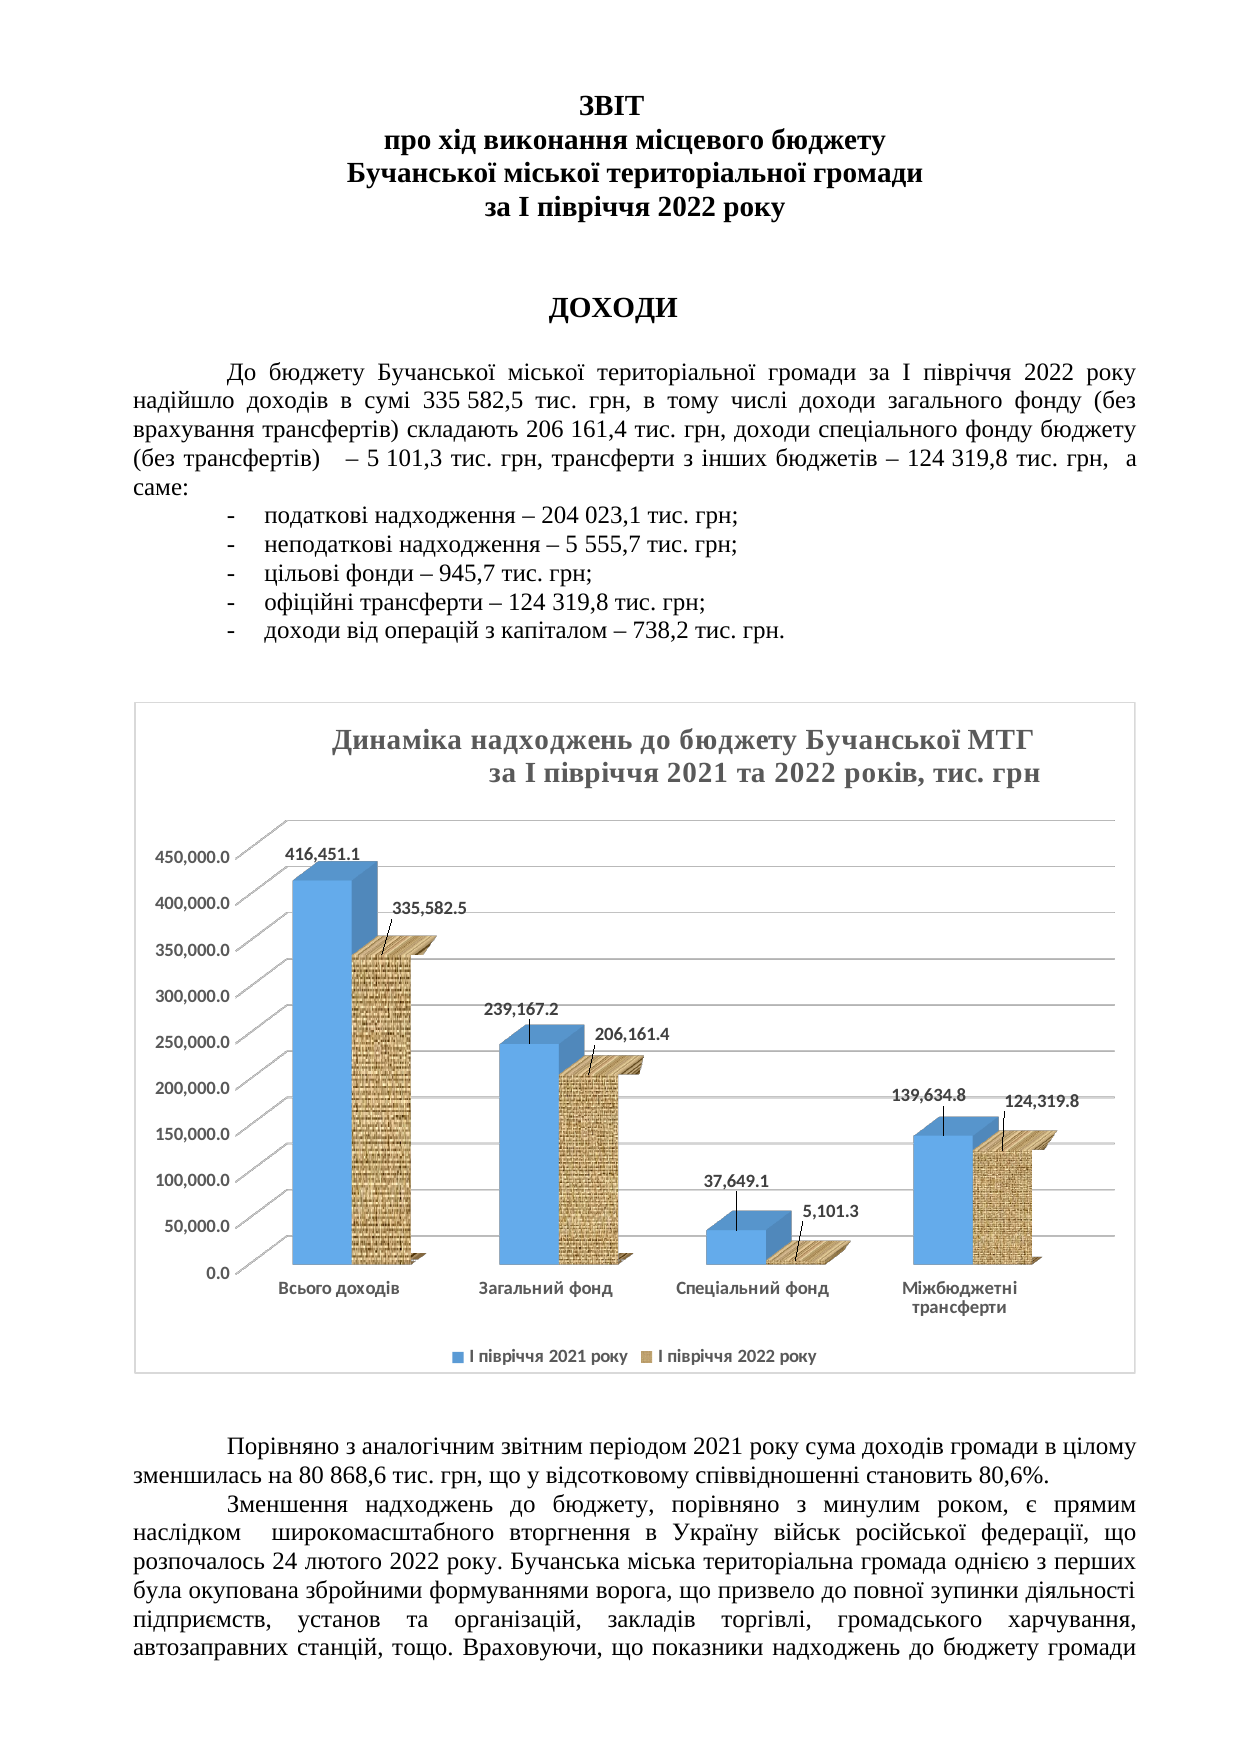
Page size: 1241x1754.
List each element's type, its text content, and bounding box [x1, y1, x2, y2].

text Порівняно з аналогічним звітним періодом 2021 року сума доходів громади в цілому зменшилась на 80 868,6 тис. грн, що у відсотковому співвідношенні становить 80,6%. [133, 1431, 1137, 1489]
title ЗВІТ [133, 88, 1137, 122]
picture [1033, 1257, 1041, 1263]
picture [973, 1131, 1056, 1264]
text Бучанської міської територіальної громади [133, 156, 1137, 189]
list неподаткові надходження – 5 555,7 тис. грн; [227, 529, 1137, 558]
picture [619, 1253, 633, 1259]
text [133, 1489, 1137, 1661]
picture [766, 1241, 850, 1264]
list офіційні трансферти – 124 319,8 тис. грн; [227, 587, 1137, 616]
text ДОХОДИ [133, 290, 1137, 323]
list цільові фонди – 945,7 тис. грн; [227, 558, 1137, 587]
text за І півріччя 2022 року [133, 189, 1137, 223]
picture [559, 1056, 643, 1264]
picture [352, 936, 436, 1264]
list податкові надходження – 204 023,1 тис. грн; [227, 501, 1137, 529]
text До бюджету Бучанської міської територіальної громади за І півріччя 2022 року надійшло доходів в сумі 335 582,5 тис. грн, в тому числі доходи загального фонду (без врахування трансфертів) складають 206 161,4 тис. грн, доходи спеціального фонду бюджету (без трансфертів) – 5 101,3 тис. грн, трансферти з інших бюджетів – 124 319,8 тис. грн, а саме: [133, 357, 1137, 501]
picture [641, 1351, 653, 1363]
list доходи від операцій з капіталом – 738,2 тис. грн. [227, 616, 1137, 644]
text про хід виконання місцевого бюджету [133, 122, 1137, 156]
